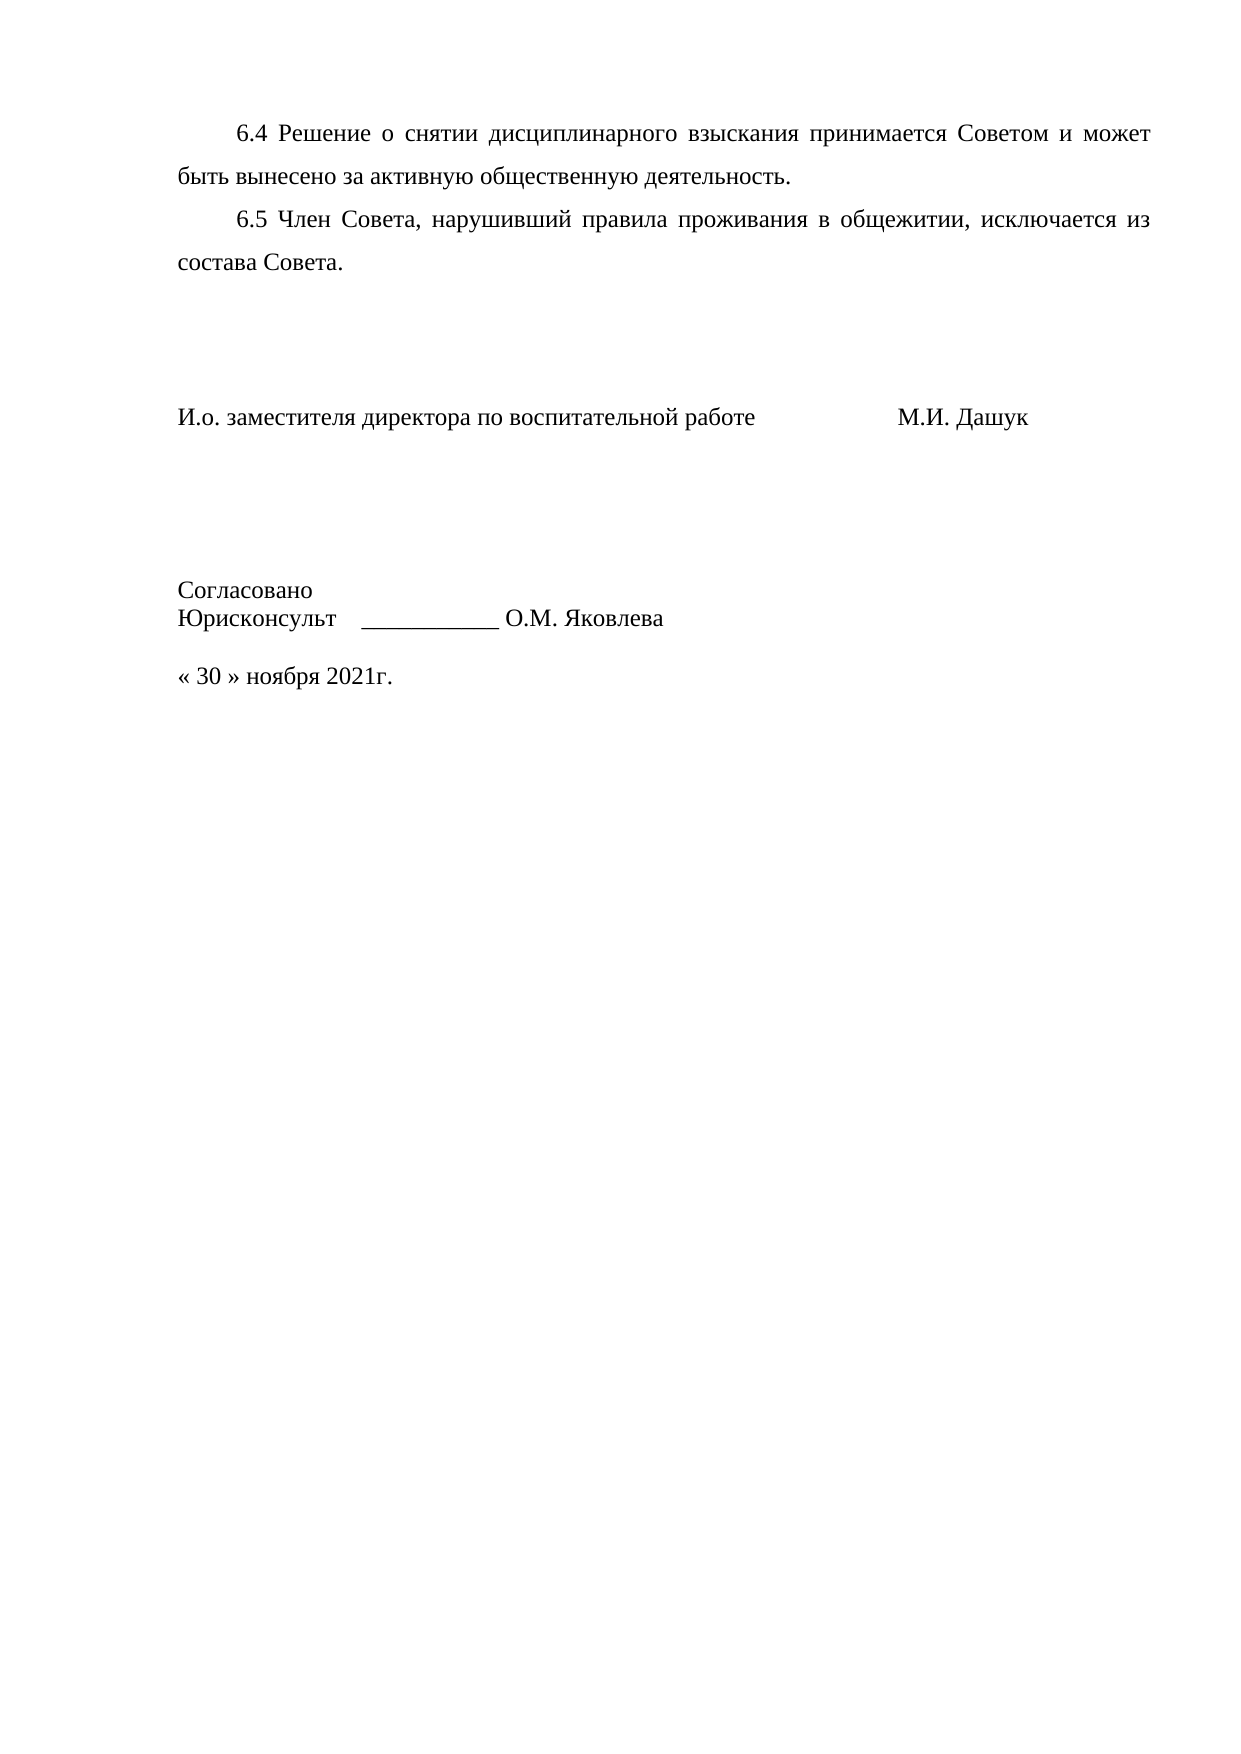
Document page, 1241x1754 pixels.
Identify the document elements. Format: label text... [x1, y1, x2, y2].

text 6.5 Член Совета, нарушивший правила проживания в общежитии, исключается из состава Совета. [177, 204, 1152, 276]
text Согласовано [177, 575, 1152, 603]
text Юрисконсульт ___________ О.М. Яковлева [177, 603, 1152, 632]
text « 30 » ноября 2021г. [177, 661, 1152, 690]
text 6.4 Решение о снятии дисциплинарного взыскания принимается Советом и может быть вынесено за активную общественную деятельность. [177, 118, 1152, 190]
text И.о. заместителя директора по воспитательной работе М.И. Дашук [177, 402, 1152, 431]
